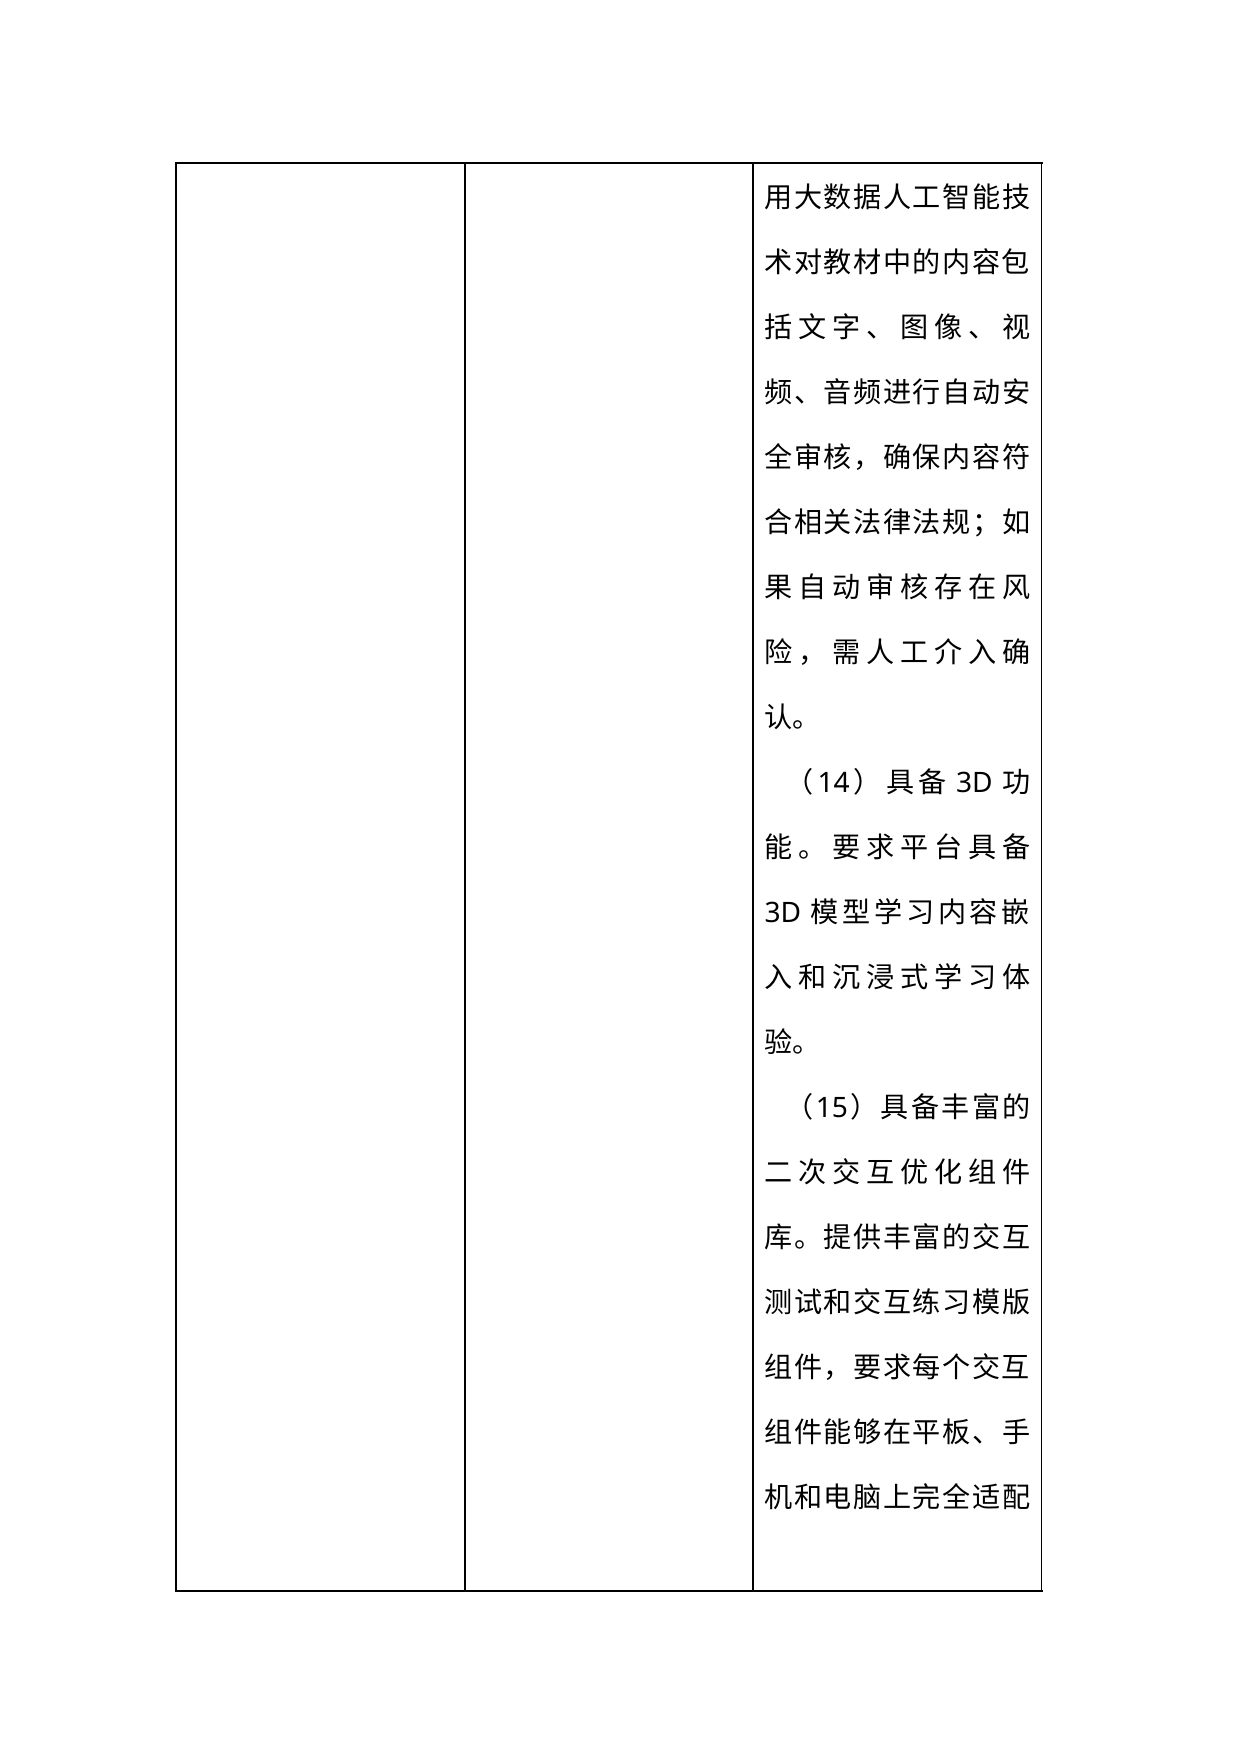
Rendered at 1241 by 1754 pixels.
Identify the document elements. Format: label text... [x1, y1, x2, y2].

table_cell 1 [177, 164, 464, 1590]
table_cell [466, 164, 752, 1590]
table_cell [754, 164, 1041, 1590]
